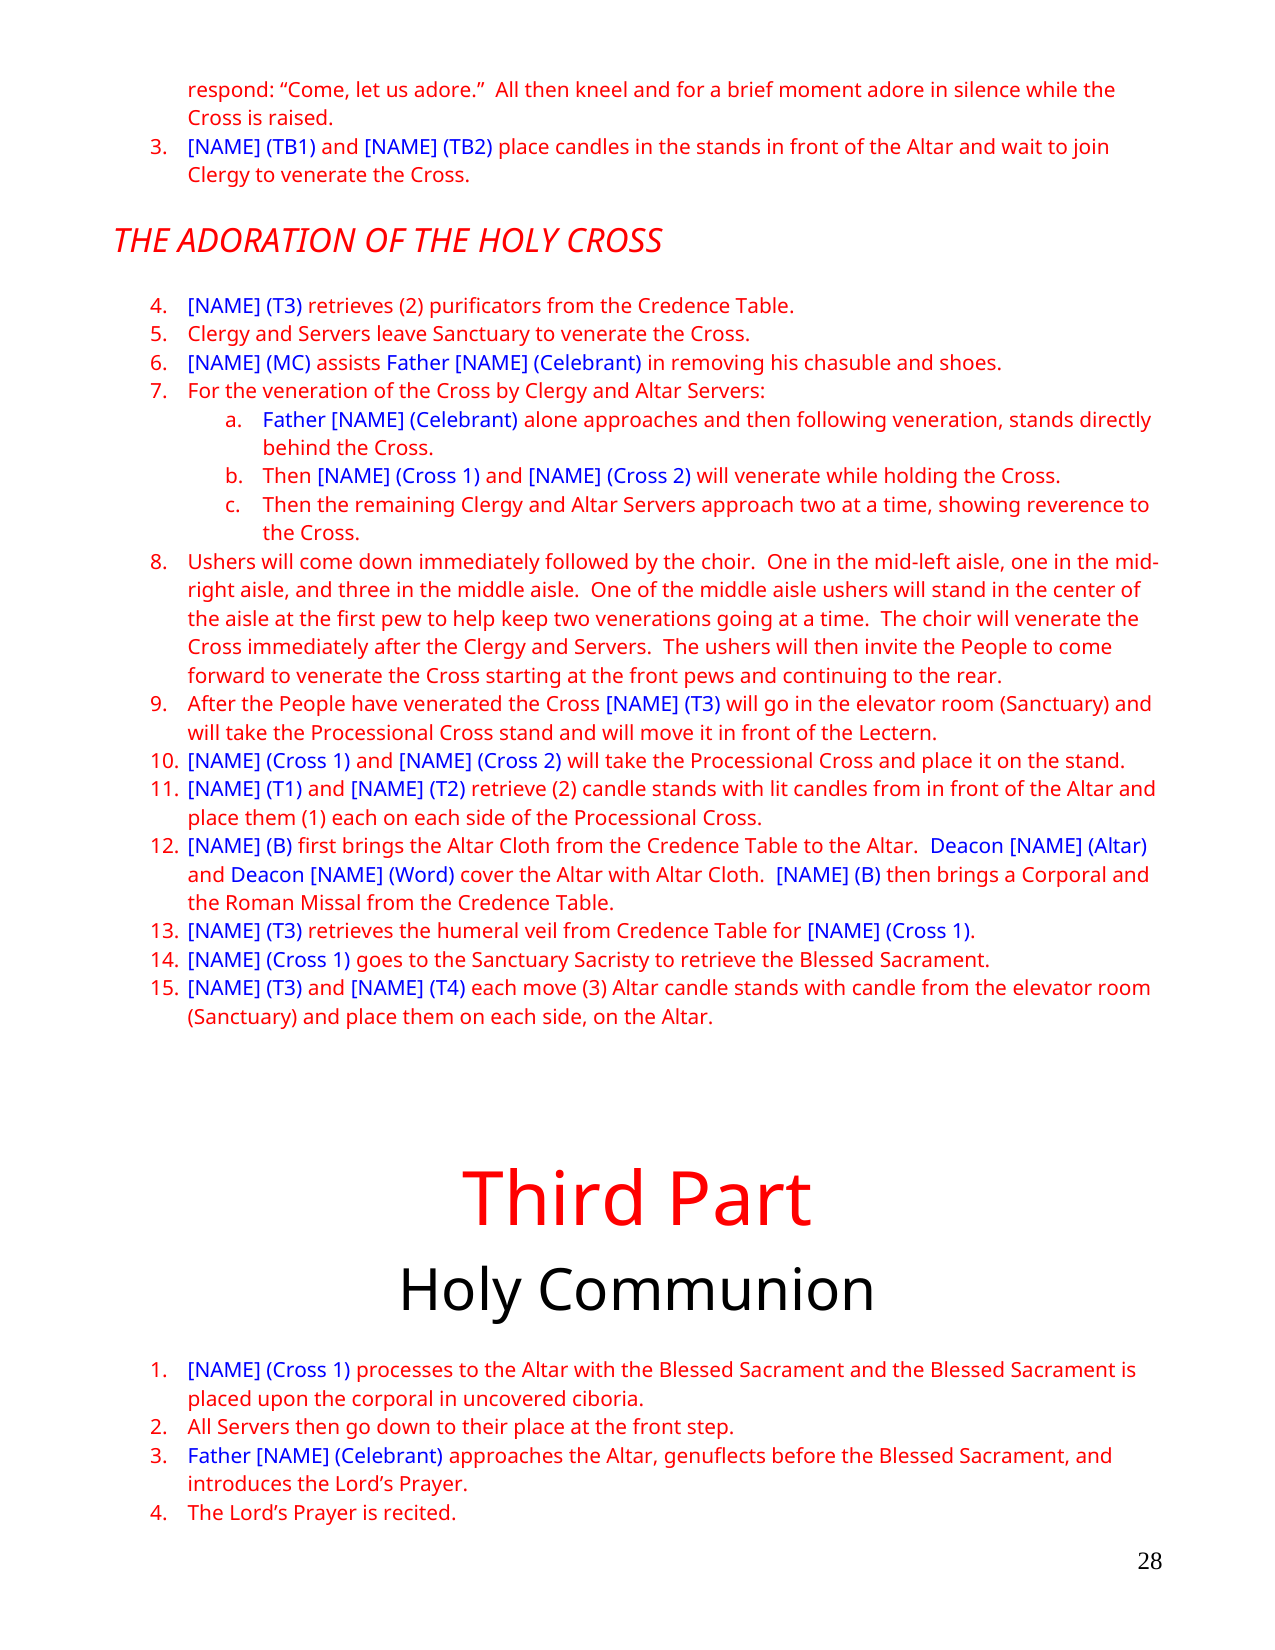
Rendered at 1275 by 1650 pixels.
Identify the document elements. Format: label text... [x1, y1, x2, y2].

list After the People have venerated the Cross [NAME] (T3) will go in the elevator room (Sanctuary) and will take the Processional Cross stand and will move it in front of the Lectern. [150, 689, 1162, 746]
list [NAME] (T3) and [NAME] (T4) each move (3) Altar candle stands with candle from the elevator room (Sanctuary) and place them on each side, on the Altar. [150, 973, 1162, 1030]
list The Lord’s Prayer is recited. [150, 1498, 1162, 1526]
subtitle Third Part [112, 1145, 1162, 1248]
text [187, 75, 1162, 132]
list [NAME] (B) first brings the Altar Cloth from the Credence Table to the Altar. Deacon [NAME] (Altar) and Deacon [NAME] (Word) cover the Altar with Altar Cloth. [NAME] (B) then brings a Corporal and the Roman Missal from the Credence Table. [150, 831, 1162, 917]
list [NAME] (T3) retrieves (2) purificators from the Credence Table. [150, 291, 1162, 319]
list Then [NAME] (Cross 1) and [NAME] (Cross 2) will venerate while holding the Cross. [225, 462, 1162, 490]
list Ushers will come down immediately followed by the choir. One in the mid-left aisle, one in the mid-right aisle, and three in the middle aisle. One of the middle aisle ushers will stand in the center of the aisle at the first pew to help keep two venerations going at a time. The choir will venerate the Cross immediately after the Clergy and Servers. The ushers will then invite the People to come forward to venerate the Cross starting at the front pews and continuing to the rear. [150, 547, 1162, 689]
list [NAME] (Cross 1) processes to the Altar with the Blessed Sacrament and the Blessed Sacrament is placed upon the corporal in uncovered ciboria. [150, 1356, 1162, 1412]
list [NAME] (T1) and [NAME] (T2) retrieve (2) candle stands with lit candles from in front of the Altar and place them (1) each on each side of the Processional Cross. [150, 774, 1162, 831]
list Clergy and Servers leave Sanctuary to venerate the Cross. [150, 319, 1162, 348]
list [NAME] (T3) retrieves the humeral veil from Credence Table for [NAME] (Cross 1). [150, 917, 1162, 945]
list Father [NAME] (Celebrant) alone approaches and then following veneration, stands directly behind the Cross. [225, 405, 1162, 462]
list [NAME] (Cross 1) goes to the Sanctuary Sacristy to retrieve the Blessed Sacrament. [150, 945, 1162, 973]
list [NAME] (Cross 1) and [NAME] (Cross 2) will take the Processional Cross and place it on the stand. [150, 746, 1162, 774]
list Then the remaining Clergy and Altar Servers approach two at a time, showing reverence to the Cross. [225, 490, 1162, 547]
subtitle Holy Communion [112, 1248, 1162, 1327]
list [NAME] (TB1) and [NAME] (TB2) place candles in the stands in front of the Altar and wait to join Clergy to venerate the Cross. [150, 132, 1162, 189]
list All Servers then go down to their place at the front step. [150, 1412, 1162, 1441]
subtitle THE ADORATION OF THE HOLY CROSS [112, 217, 1162, 263]
list Father [NAME] (Celebrant) approaches the Altar, genuflects before the Blessed Sacrament, and introduces the Lord’s Prayer. [150, 1441, 1162, 1498]
list [NAME] (MC) assists Father [NAME] (Celebrant) in removing his chasuble and shoes. [150, 348, 1162, 376]
list For the veneration of the Cross by Clergy and Altar Servers: [150, 376, 1162, 405]
